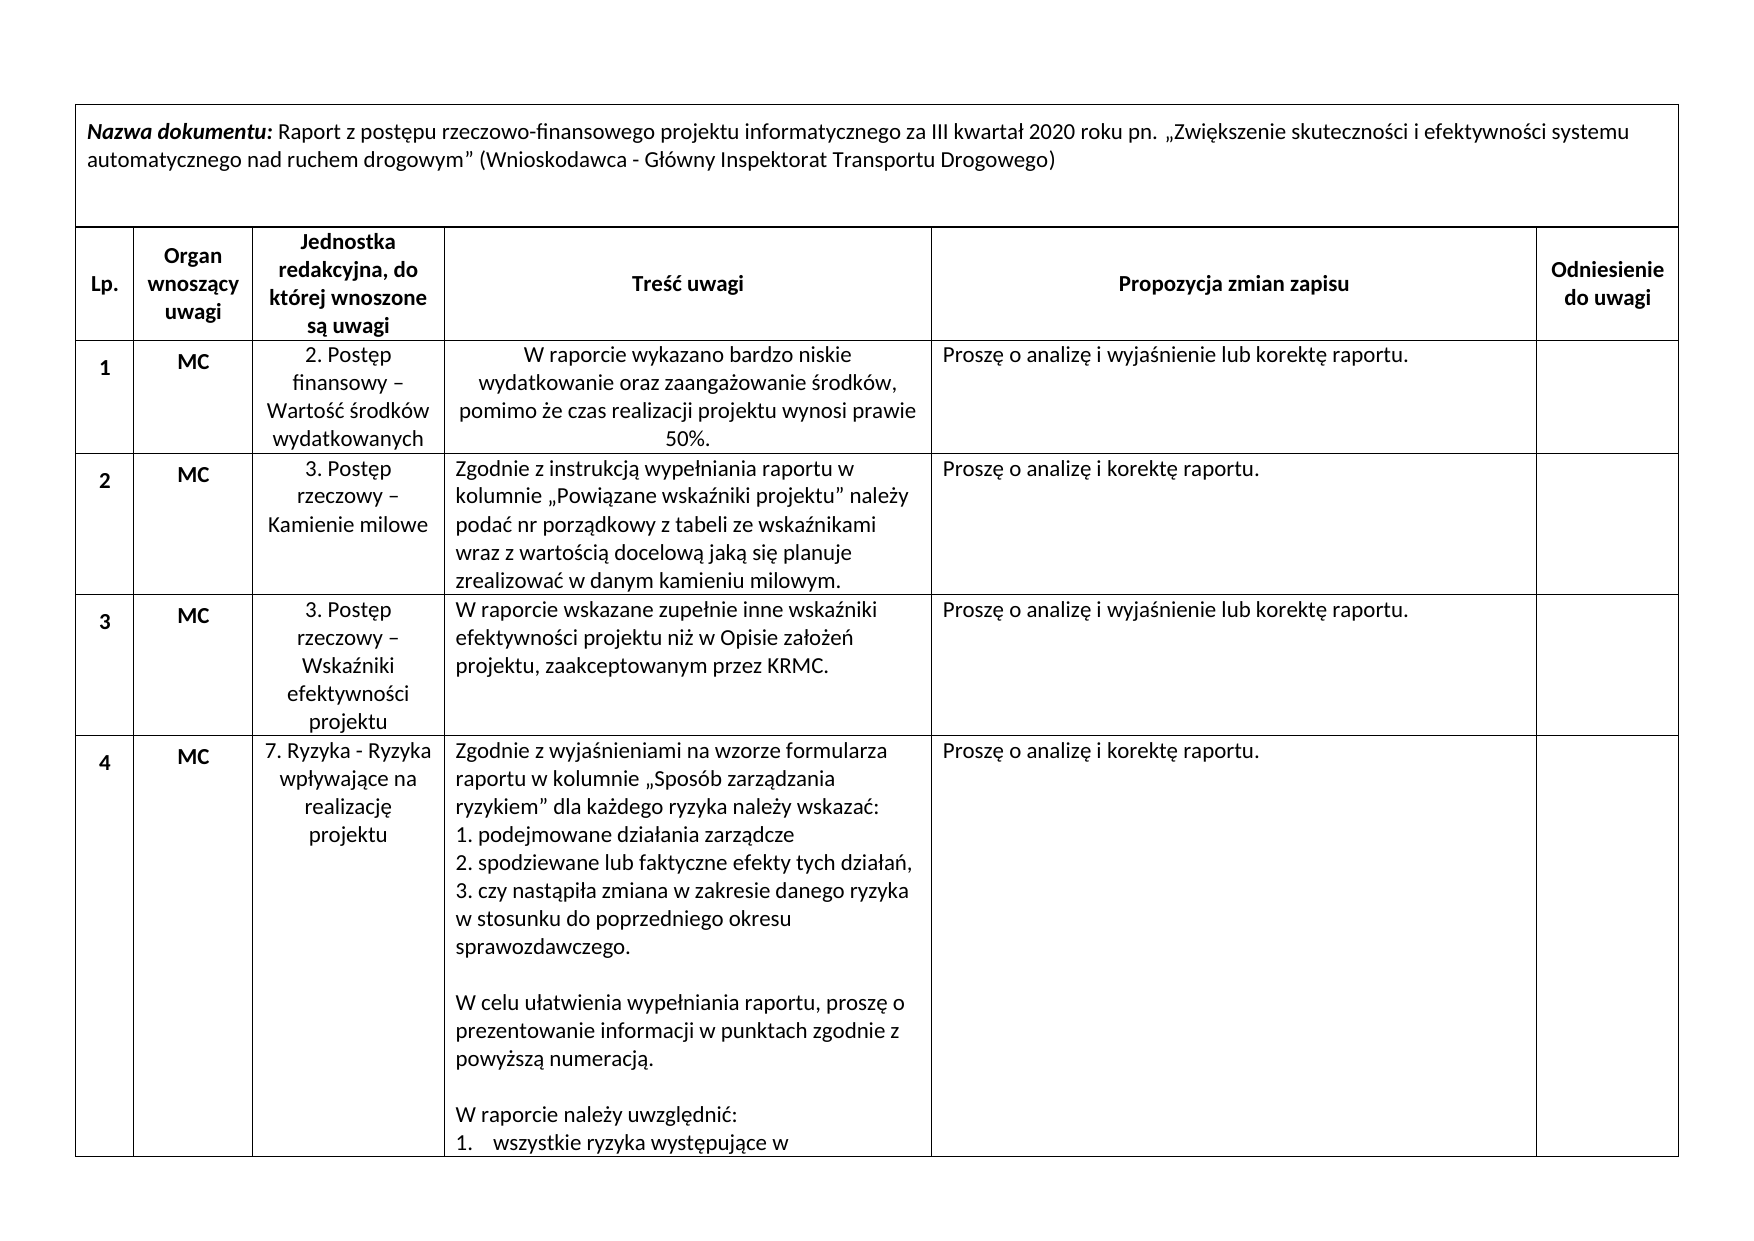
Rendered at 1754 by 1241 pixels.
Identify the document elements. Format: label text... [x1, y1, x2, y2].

table_cell Odniesienie do uwagi [1537, 228, 1678, 339]
table_cell 1 [76, 341, 133, 453]
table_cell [445, 736, 931, 1156]
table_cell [932, 736, 1536, 1156]
table_cell MC [134, 736, 252, 1156]
table_cell [1537, 454, 1678, 594]
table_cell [253, 736, 444, 1156]
table_cell [1537, 341, 1678, 453]
table_cell W raporcie wskazane zupełnie inne wskaźniki efektywności projektu niż w Opisie założeń projektu, zaakceptowanym przez KRMC. [445, 595, 931, 735]
table_cell 3. Postęp rzeczowy – Kamienie milowe [253, 454, 444, 594]
table_cell 2 [76, 454, 133, 594]
table_cell [1537, 595, 1678, 735]
table_cell Proszę o analizę i wyjaśnienie lub korektę raportu. [932, 595, 1536, 735]
table_cell 3. Postęp rzeczowy – Wskaźniki efektywności projektu [253, 595, 444, 735]
table_cell 3 [76, 595, 133, 735]
table_cell W raporcie wykazano bardzo niskie wydatkowanie oraz zaangażowanie środków, pomimo że czas realizacji projektu wynosi prawie 50%. [445, 341, 931, 453]
table_cell 4 [76, 736, 133, 1156]
table_cell Jednostka redakcyjna, do której wnoszone są uwagi [253, 228, 444, 339]
table_cell Lp. [76, 228, 133, 339]
table_cell Proszę o analizę i korektę raportu. [932, 454, 1536, 594]
table_cell Treść uwagi [445, 228, 931, 339]
table_cell [1537, 736, 1678, 1156]
table_cell 2. Postęp finansowy – Wartość środków wydatkowanych [253, 341, 444, 453]
table_cell MC [134, 341, 252, 453]
table_cell Organ wnoszący uwagi [134, 228, 252, 339]
table_cell Proszę o analizę i wyjaśnienie lub korektę raportu. [932, 341, 1536, 453]
table_cell Zgodnie z instrukcją wypełniania raportu w kolumnie „Powiązane wskaźniki projektu” należy podać nr porządkowy z tabeli ze wskaźnikami wraz z wartością docelową jaką się planuje zrealizować w danym kamieniu milowym. [445, 454, 931, 594]
table_cell Propozycja zmian zapisu [932, 228, 1536, 339]
table_cell MC [134, 454, 252, 594]
table_cell MC [134, 595, 252, 735]
table_header Nazwa dokumentu: Raport z postępu rzeczowo-finansowego projektu informatycznego za III kwartał 2020 roku pn. „Zwiększenie skuteczności i efektywności systemu automatycznego nad ruchem drogowym” (Wnioskodawca - Główny Inspektorat Transportu Drogowego) [76, 105, 1678, 226]
